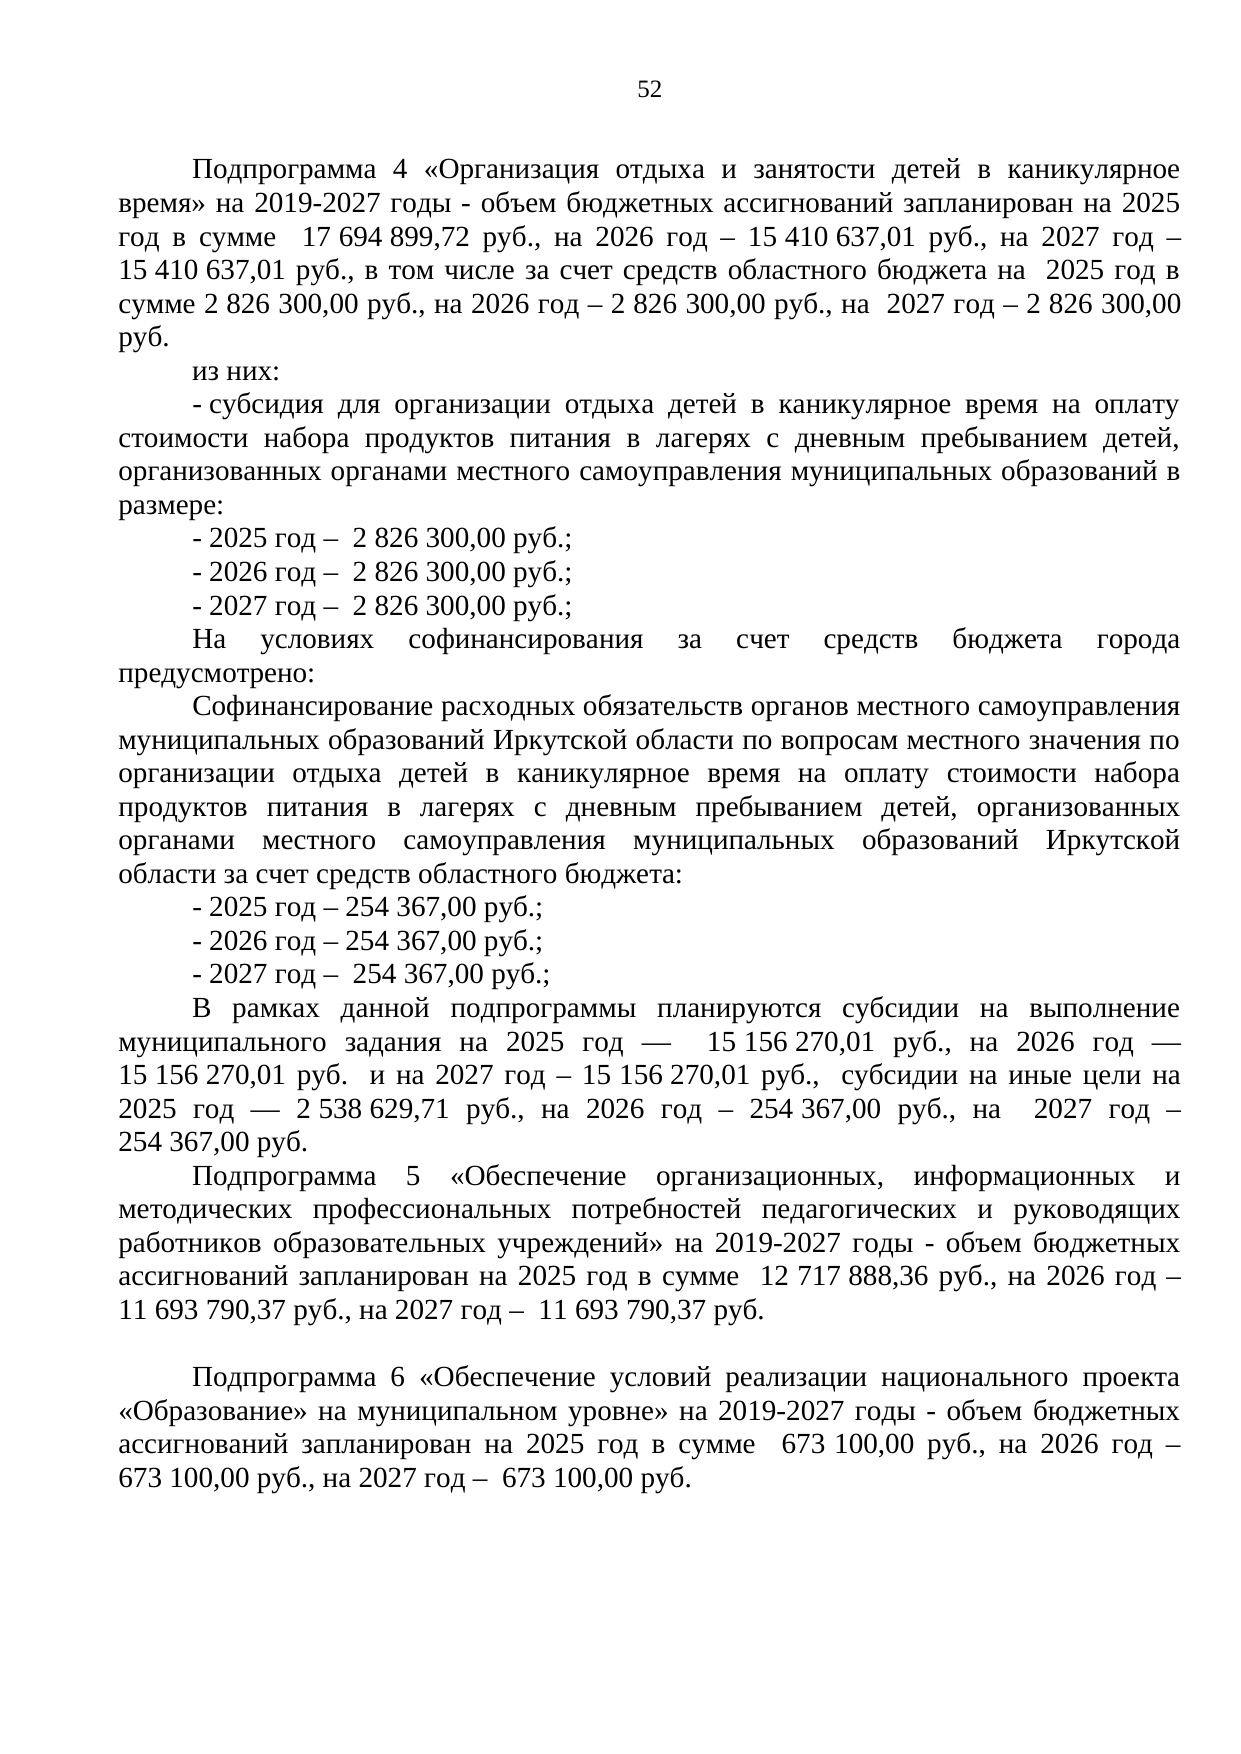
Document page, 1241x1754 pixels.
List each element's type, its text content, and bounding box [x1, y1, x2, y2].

text - субсидия для организации отдыха детей в каникулярное время на оплату стоимости набора продуктов питания в лагерях с дневным пребыванием детей, организованных органами местного самоуправления муниципальных образований в размере: [118, 386, 1181, 521]
text В рамках данной подпрограммы планируются субсидии на выполнение муниципального задания на 2025 год — 15 156 270,01 руб., на 2026 год — 15 156 270,01 руб. и на 2027 год – 15 156 270,01 руб., субсидии на иные цели на 2025 год — 2 538 629,71 руб., на 2026 год – 254 367,00 руб., на 2027 год – 254 367,00 руб. [118, 990, 1181, 1158]
text Софинансирование расходных обязательств органов местного самоуправления муниципальных образований Иркутской области по вопросам местного значения по организации отдыха детей в каникулярное время на оплату стоимости набора продуктов питания в лагерях с дневным пребыванием детей, организованных органами местного самоуправления муниципальных образований Иркутской области за счет средств областного бюджета: [118, 688, 1181, 889]
text - 2026 год – 2 826 300,00 руб.; [118, 554, 1181, 588]
text - 2027 год – 2 826 300,00 руб.; [118, 588, 1181, 621]
text На условиях софинансирования за счет средств бюджета города предусмотрено: [118, 621, 1181, 688]
text - 2025 год – 2 826 300,00 руб.; [118, 521, 1181, 554]
text - 2026 год – 254 367,00 руб.; [118, 923, 1181, 957]
text из них: [118, 353, 1181, 386]
text - 2025 год – 254 367,00 руб.; [118, 889, 1181, 923]
text Подпрограмма 5 «Обеспечение организационных, информационных и методических профессиональных потребностей педагогических и руководящих работников образовательных учреждений» на 2019-2027 годы - объем бюджетных ассигнований запланирован на 2025 год в сумме 12 717 888,36 руб., на 2026 год – 11 693 790,37 руб., на 2027 год – 11 693 790,37 руб. [118, 1158, 1181, 1326]
text - 2027 год – 254 367,00 руб.; [118, 957, 1181, 990]
text Подпрограмма 6 «Обеспечение условий реализации национального проекта «Образование» на муниципальном уровне» на 2019-2027 годы - объем бюджетных ассигнований запланирован на 2025 год в сумме 673 100,00 руб., на 2026 год – 673 100,00 руб., на 2027 год – 673 100,00 руб. [118, 1359, 1181, 1493]
text Подпрограмма 4 «Организация отдыха и занятости детей в каникулярное время» на 2019-2027 годы - объем бюджетных ассигнований запланирован на 2025 год в сумме 17 694 899,72 руб., на 2026 год – 15 410 637,01 руб., на 2027 год – 15 410 637,01 руб., в том числе за счет средств областного бюджета на 2025 год в сумме 2 826 300,00 руб., на 2026 год – 2 826 300,00 руб., на 2027 год – 2 826 300,00 руб. [118, 152, 1181, 353]
